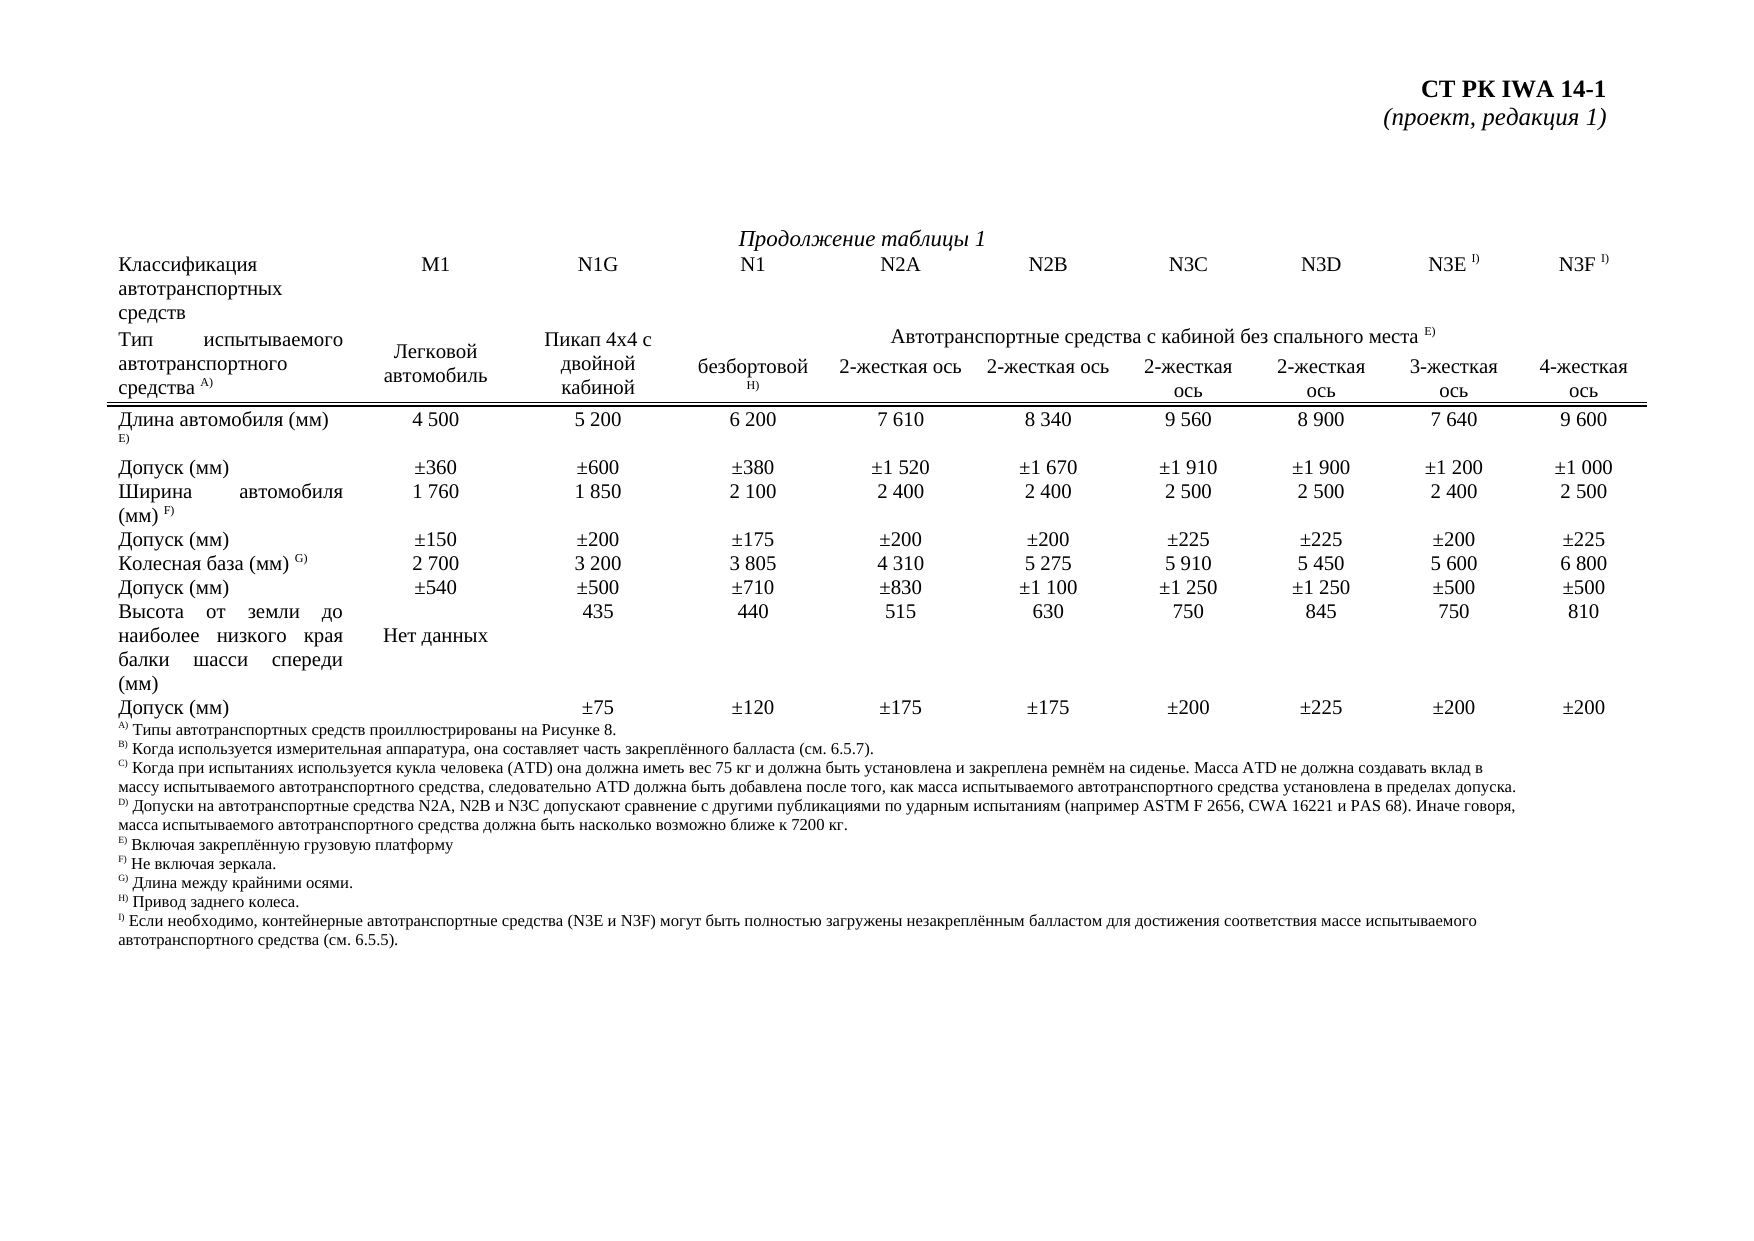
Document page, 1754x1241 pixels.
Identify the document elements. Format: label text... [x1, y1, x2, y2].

table_cell 5 600 ±500 [1387, 551, 1520, 599]
table_cell 6 200 ±380 [679, 407, 827, 479]
table_cell 2 400 ±200 [1387, 479, 1520, 551]
table_cell 810 ±200 [1520, 599, 1647, 719]
table_header N3F I) [1520, 251, 1647, 324]
table_cell 630 ±175 [974, 599, 1122, 719]
table_cell 4 310 ±830 [827, 551, 974, 599]
table_header M1 [354, 251, 517, 324]
table_cell 2 100 ±175 [679, 479, 827, 551]
table_cell Колесная база (мм) G) Допуск (мм) [107, 551, 354, 599]
table_cell 3 200 ±500 [517, 551, 679, 599]
table_cell 2 500 ±225 [1122, 479, 1254, 551]
text Продолжение таблицы 1 [118, 225, 1606, 251]
table_header N1 [679, 251, 827, 324]
table_cell 515 ±175 [827, 599, 974, 719]
table_cell 1 760 ±150 [354, 479, 517, 551]
table_cell 750 ±200 [1122, 599, 1254, 719]
table_cell Высота от земли до наиболее низкого края балки шасси спереди (мм) Допуск (мм) [107, 599, 354, 719]
table_cell 2-жесткая ось [1122, 354, 1254, 402]
table_cell A) Типы автотранспортных средств проиллюстрированы на Рисунке 8. B) Когда используется измерительная аппаратура, она составляет часть закреплённого балласта (см. 6.5.7). C) Когда при испытаниях используется кукла человека (ATD) она должна иметь вес 75 кг и должна быть установлена и закреплена ремнём на сиденье. Масса ATD не должна создавать вклад в массу испытываемого автотранспортного средства, следовательно ATD должна быть добавлена после того, как масса испытываемого автотранспортного средства установлена в пределах допуска. D) Допуски на автотранспортные средства N2A, N2B и N3C допускают сравнение с другими публикациями по ударным испытаниям (например ASTM F 2656, CWA 16221 и PAS 68). Иначе говоря, масса испытываемого автотранспортного средства должна быть насколько возможно ближе к 7200 кг. E) Включая закреплённую грузовую платформу F) Не включая зеркала. G) Длина между крайними осями. H) Привод заднего колеса. I) Если необходимо, контейнерные автотранспортные средства (N3E и N3F) могут быть полностью загружены незакреплённым балластом для достижения соответствия массе испытываемого автотранспортного средства (см. 6.5.5). [107, 719, 1647, 949]
table_cell 4-жесткая ось [1520, 354, 1647, 402]
table_cell 5 200 ±600 [517, 407, 679, 479]
table_cell Ширина автомобиля (мм) F) Допуск (мм) [107, 479, 354, 551]
table_cell Тип испытываемого автотранспортного средства A) [107, 324, 354, 402]
table_header N1G [517, 251, 679, 324]
table_cell Пикап 4x4 с двойной кабиной [517, 324, 679, 402]
table_header N2B [974, 251, 1122, 324]
table_cell Автотранспортные средства с кабиной без спального места Е) [679, 324, 1647, 354]
table_cell 2 700 ±540 [354, 551, 517, 599]
table_cell Легковой автомобиль [354, 324, 517, 402]
table_cell 1 850 ±200 [517, 479, 679, 551]
table_cell 2-жесткая ось [1255, 354, 1387, 402]
table_cell 3 805 ±710 [679, 551, 827, 599]
table_cell 2 400 ±200 [974, 479, 1122, 551]
table_cell Нет данных [354, 599, 517, 719]
table_cell 5 275 ±1 100 [974, 551, 1122, 599]
table_header Классификация автотранспортных средств [107, 251, 354, 324]
table_cell 9 600 ±1 000 [1520, 407, 1647, 479]
table_cell 435 ±75 [517, 599, 679, 719]
table_cell 7 640 ±1 200 [1387, 407, 1520, 479]
table_header N3E I) [1387, 251, 1520, 324]
table_cell 5 910 ±1 250 [1122, 551, 1254, 599]
table_cell 9 560 ±1 910 [1122, 407, 1254, 479]
table_cell 2 400 ±200 [827, 479, 974, 551]
table_cell 845 ±225 [1255, 599, 1387, 719]
table_cell 8 900 ±1 900 [1255, 407, 1387, 479]
table_cell 2 500 ±225 [1255, 479, 1387, 551]
table_header N2A [827, 251, 974, 324]
table_cell 4 500 ±360 [354, 407, 517, 479]
table_cell 5 450 ±1 250 [1255, 551, 1387, 599]
table_cell 2-жесткая ось [827, 354, 974, 402]
table_cell 750 ±200 [1387, 599, 1520, 719]
table_cell Длина автомобиля (мм) Е) Допуск (мм) [107, 407, 354, 479]
table_cell 2 500 ±225 [1520, 479, 1647, 551]
table_header N3C [1122, 251, 1254, 324]
table_cell 7 610 ±1 520 [827, 407, 974, 479]
table_cell 2-жесткая ось [974, 354, 1122, 402]
table_cell 440 ±120 [679, 599, 827, 719]
table_cell 8 340 ±1 670 [974, 407, 1122, 479]
table_cell 3-жесткая ось [1387, 354, 1520, 402]
table_header N3D [1255, 251, 1387, 324]
table_cell 6 800 ±500 [1520, 551, 1647, 599]
table_cell безбортовой Н) [679, 354, 827, 402]
